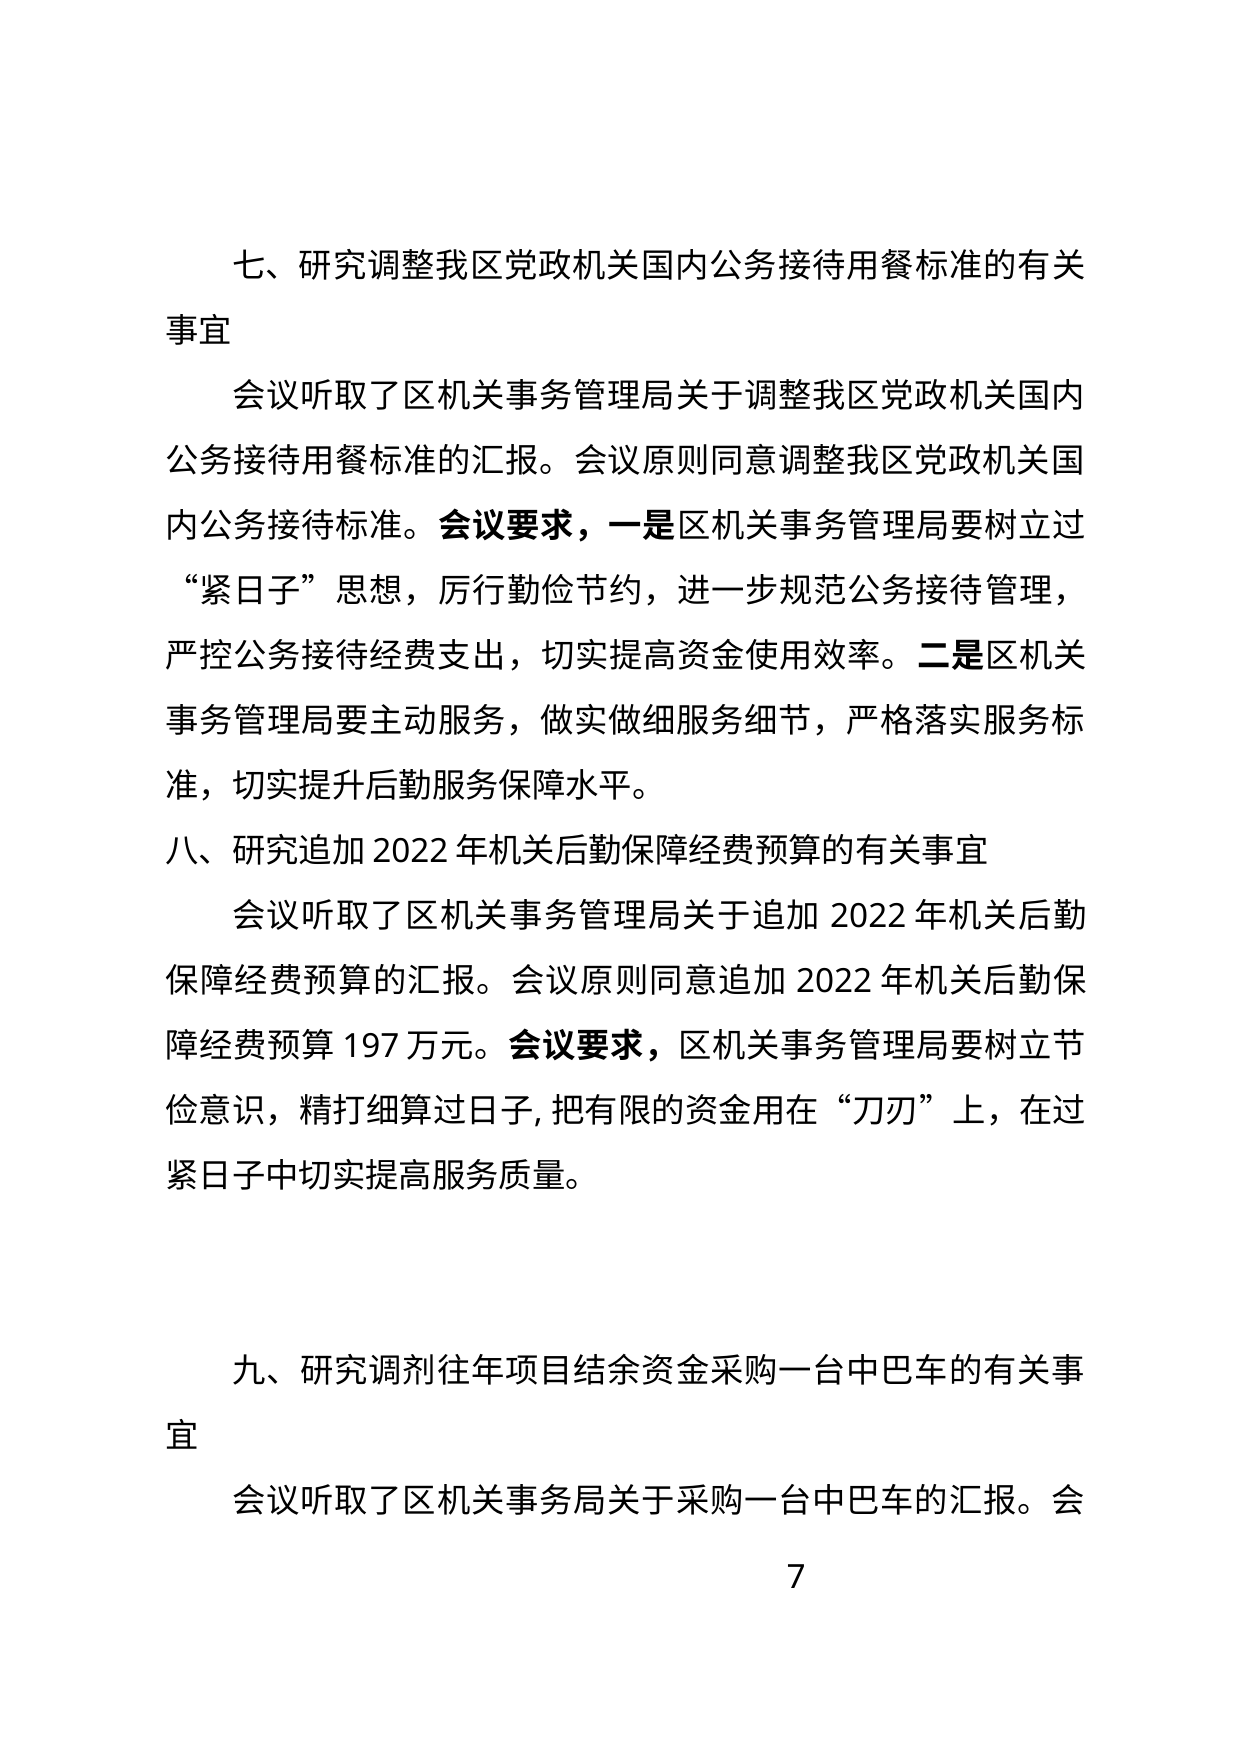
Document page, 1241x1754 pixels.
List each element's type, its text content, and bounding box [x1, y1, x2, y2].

list 研究调整我区党政机关国内公务接待用餐标准的有关事宜 [165, 230, 1087, 360]
list 会议听取了区机关事务管理局关于追加2022年机关后勤保障经费预算的汇报。会议原则同意追加2022年机关后勤保障经费预算197万元。会议要求，区机关事务管理局要树立节俭意识，精打细算过日子, 把有限的资金用在“刀刃”上，在过紧日子中切实提高服务质量。 [165, 880, 1087, 1205]
list 八、研究追加2022年机关后勤保障经费预算的有关事宜 [165, 815, 1087, 880]
text 会议听取了区机关事务管理局关于调整我区党政机关国内公务接待用餐标准的汇报。会议原则同意调整我区党政机关国内公务接待标准。会议要求，一是区机关事务管理局要树立过“紧日子”思想，厉行勤俭节约，进一步规范公务接待管理，严控公务接待经费支出，切实提高资金使用效率。二是区机关事务管理局要主动服务，做实做细服务细节，严格落实服务标准，切实提升后勤服务保障水平。 [165, 360, 1087, 815]
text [165, 1465, 1087, 1530]
list 九、研究调剂往年项目结余资金采购一台中巴车的有关事宜 [165, 1335, 1087, 1465]
